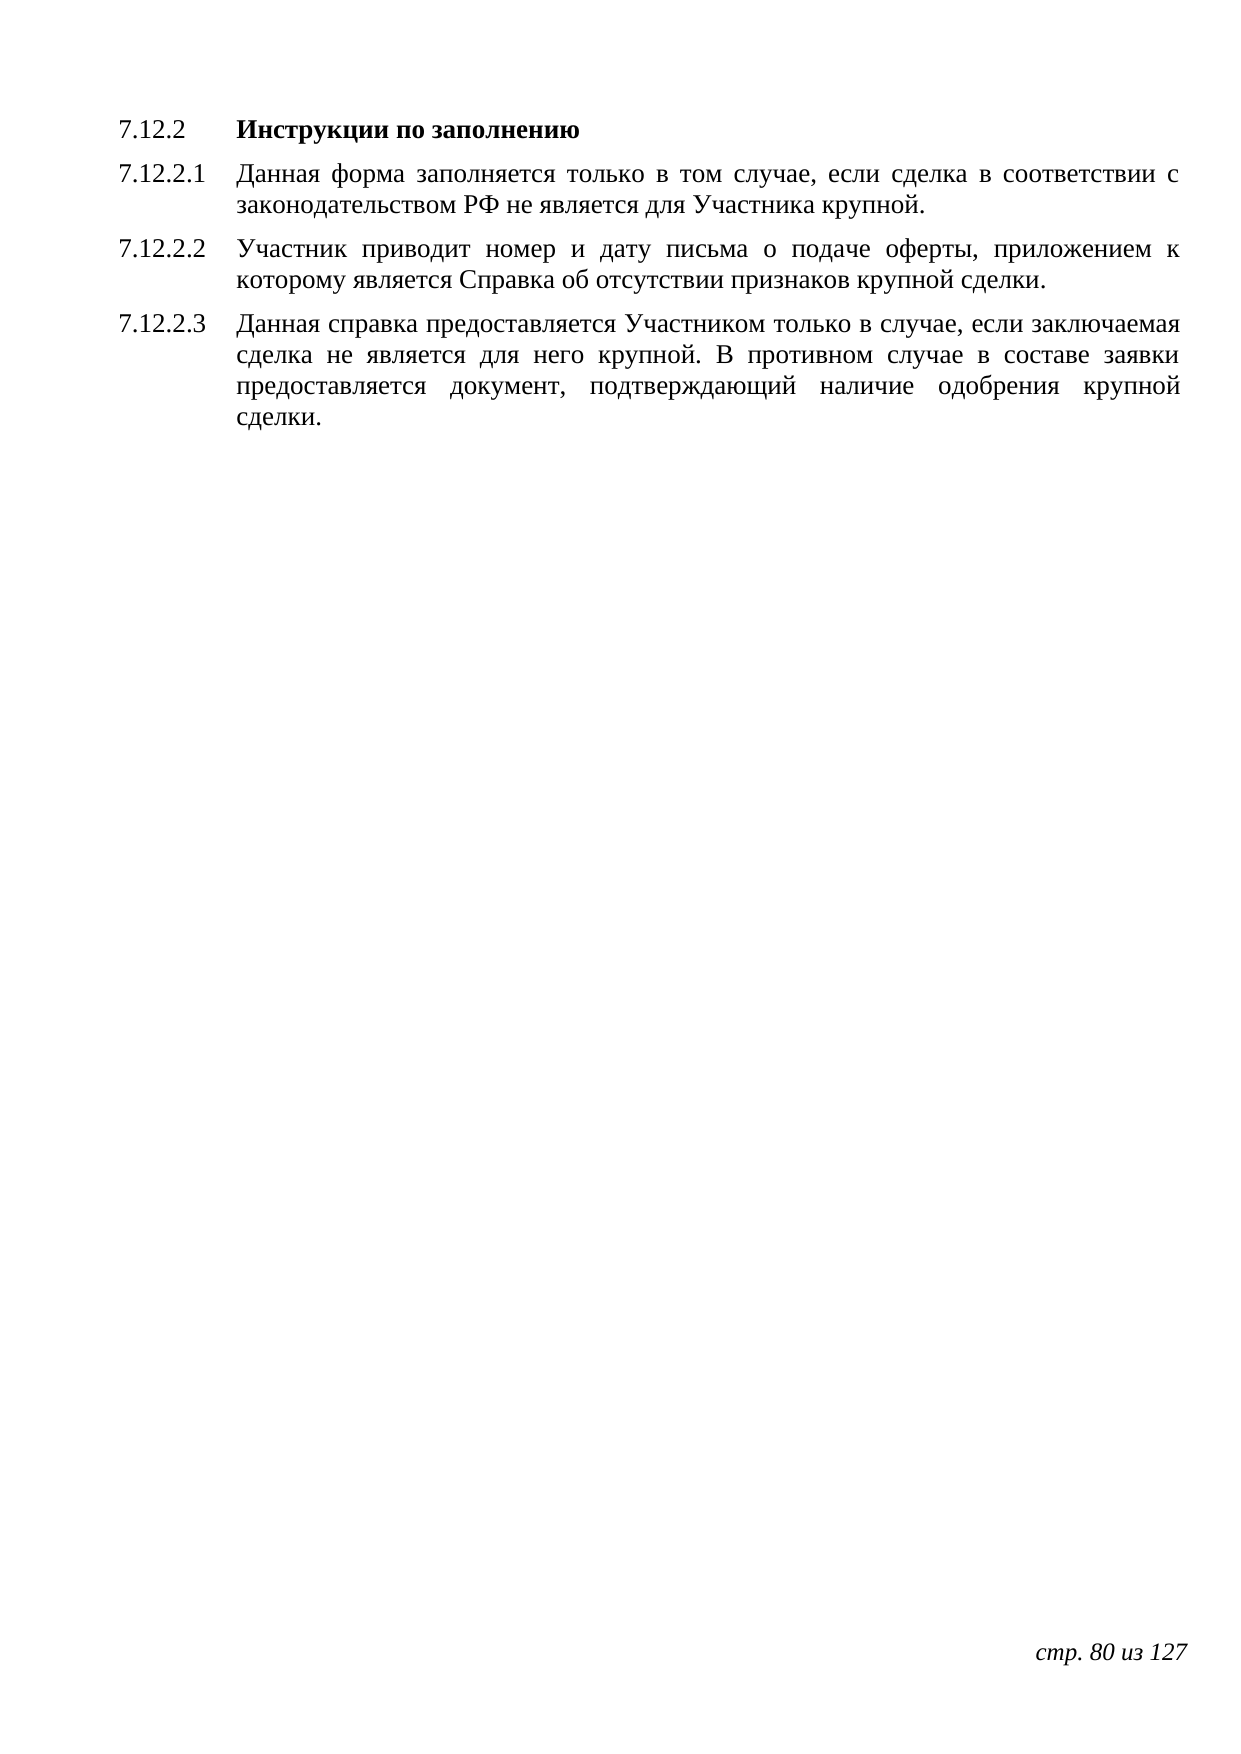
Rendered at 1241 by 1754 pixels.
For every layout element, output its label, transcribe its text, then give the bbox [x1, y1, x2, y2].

list Данная справка предоставляется Участником только в случае, если заключаемая сделка не является для него крупной. В противном случае в составе заявки предоставляется документ, подтверждающий наличие одобрения крупной сделки. [118, 307, 1181, 431]
list Участник приводит номер и дату письма о подаче оферты, приложением к которому является Справка об отсутствии признаков крупной сделки. [118, 232, 1181, 294]
list Данная форма заполняется только в том случае, если сделка в соответствии с законодательством РФ не является для Участника крупной. [118, 157, 1181, 219]
list Инструкции по заполнению [118, 114, 1181, 145]
